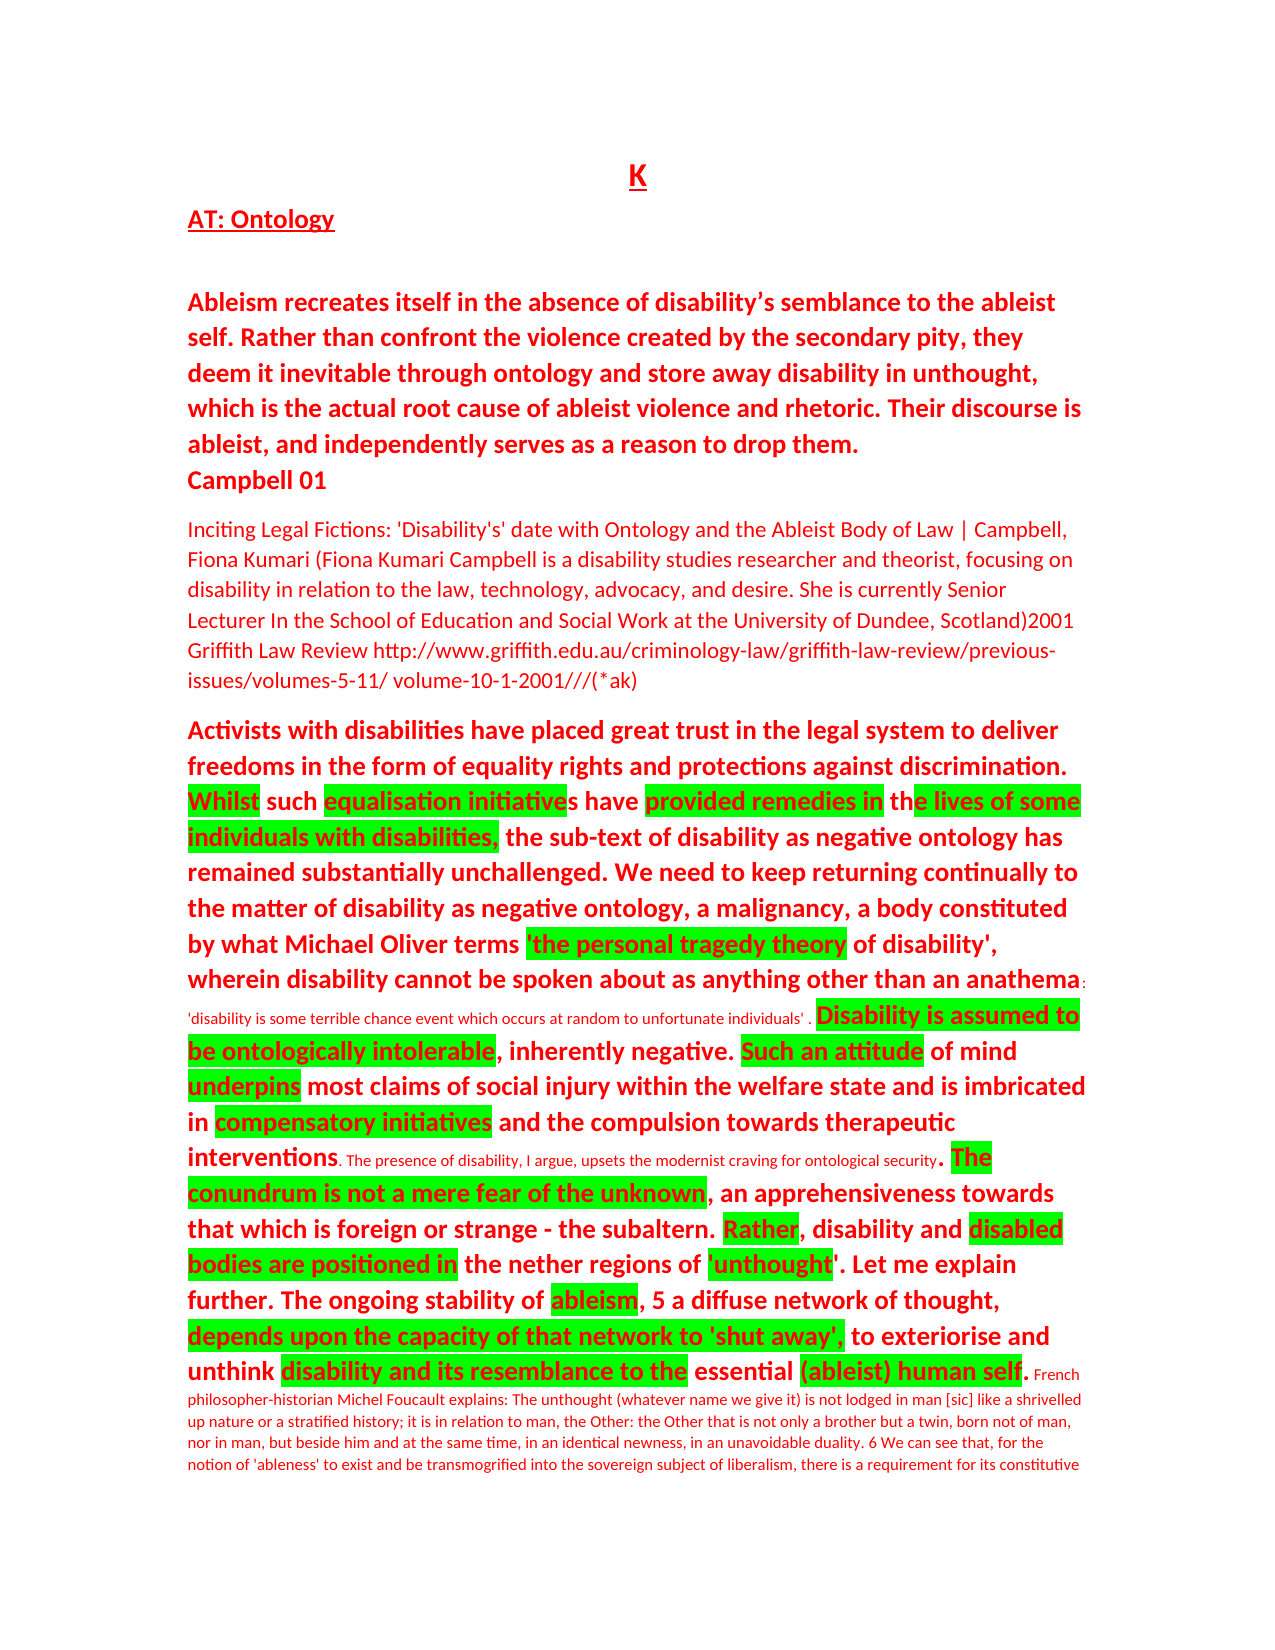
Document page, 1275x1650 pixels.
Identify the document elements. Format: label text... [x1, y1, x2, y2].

subtitle K [187, 154, 1087, 195]
text Inciting Legal Fictions: 'Disability's' date with Ontology and the Ableist Body of Law | Campbell, Fiona Kumari (Fiona Kumari Campbell is a disability studies researcher and theorist, focusing on disability in relation to the law, technology, advocacy, and desire. She is currently Senior Lecturer In the School of Education and Social Work at the University of Dundee, Scotland)2001 Griffith Law Review http://www.griffith.edu.au/criminology-law/griffith-law-review/previous-issues/volumes-5-11/ volume-10-1-2001///(*ak) [187, 515, 1087, 694]
subtitle AT: Ontology [187, 202, 1087, 235]
text Campbell 01 [187, 463, 1087, 496]
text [187, 713, 1087, 1475]
subtitle Ableism recreates itself in the absence of disability’s semblance to the ableist self. Rather than confront the violence created by the secondary pity, they deem it inevitable through ontology and store away disability in unthought, which is the actual root cause of ableist violence and rhetoric. Their discourse is ableist, and independently serves as a reason to drop them. [187, 285, 1087, 460]
